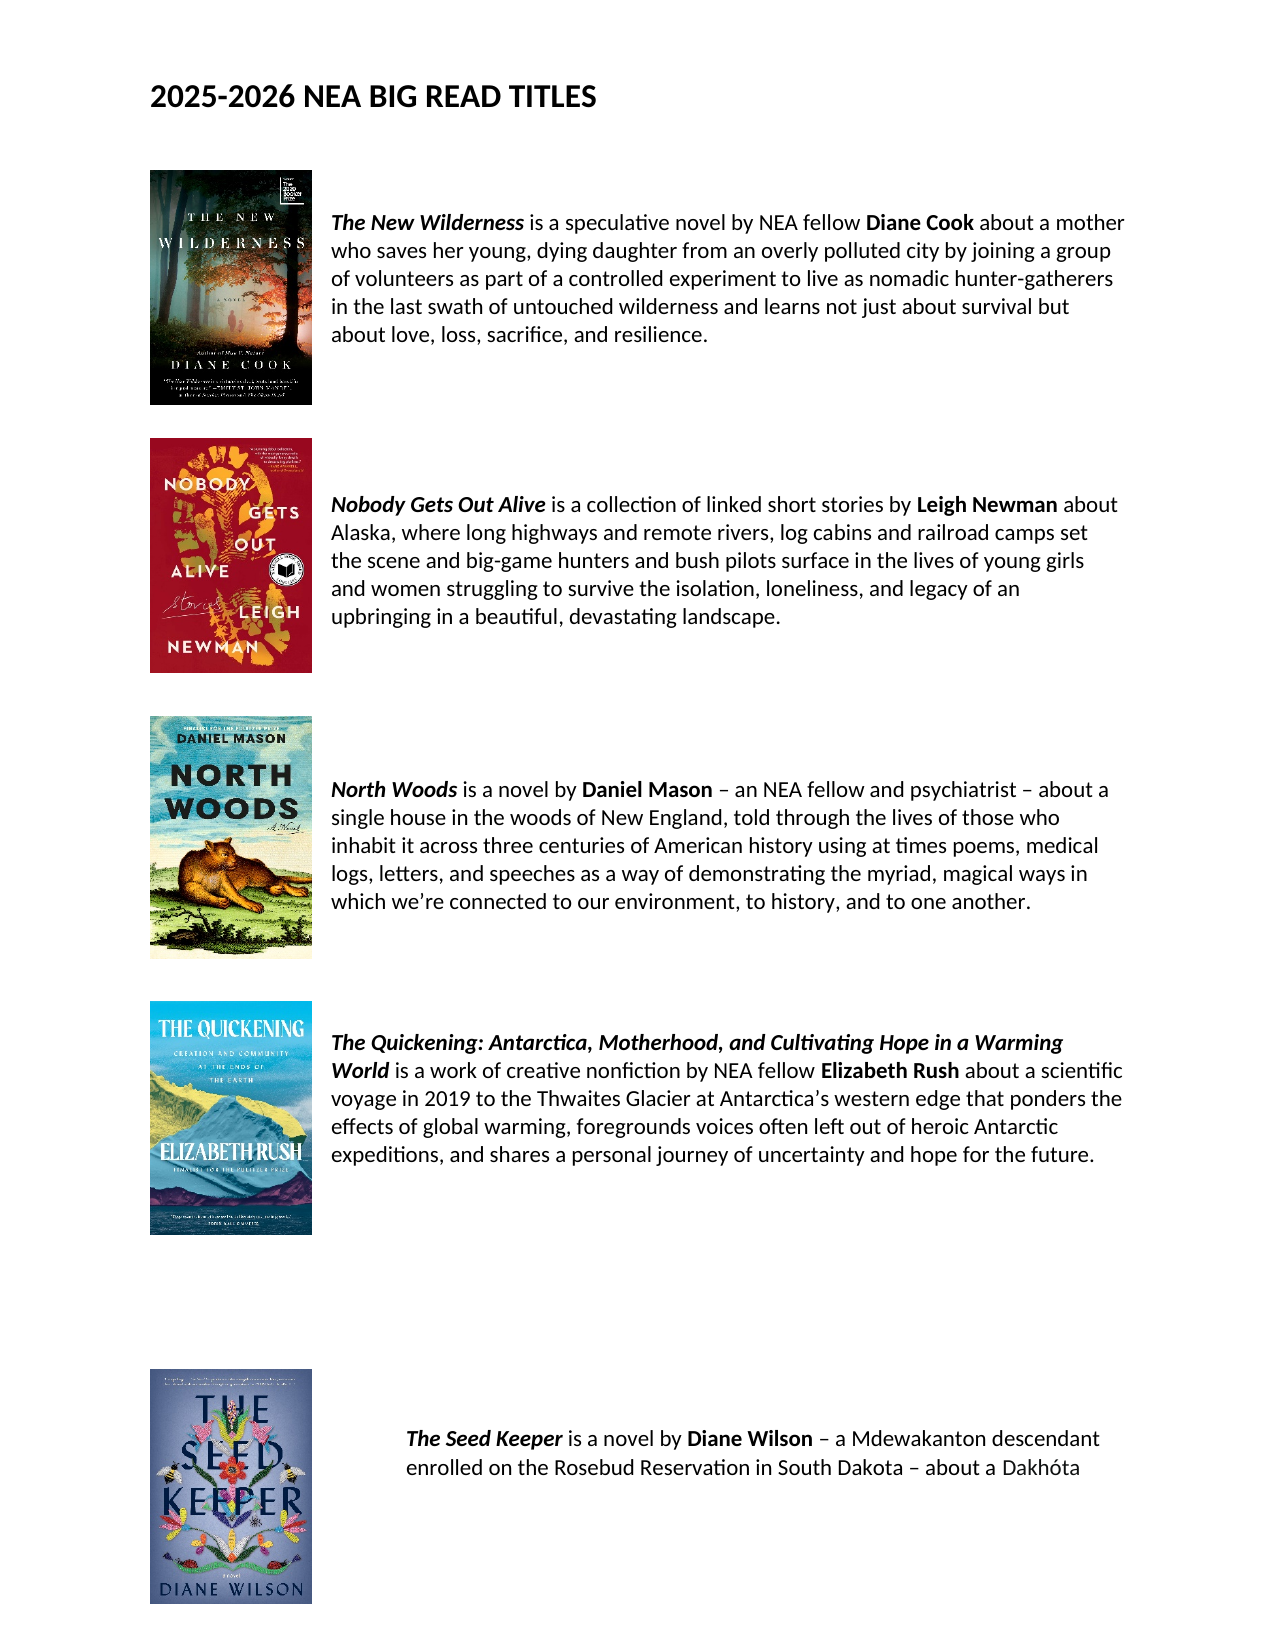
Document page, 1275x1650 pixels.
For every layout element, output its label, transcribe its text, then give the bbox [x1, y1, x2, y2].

picture [150, 1369, 312, 1604]
picture [276, 1215, 299, 1224]
text Nobody Gets Out Alive is a collection of linked short stories by Leigh Newman about Alaska, where long highways and remote rivers, log cabins and railroad camps set the scene and big-game hunters and bush pilots surface in the lives of young girls and women struggling to survive the isolation, loneliness, and legacy of an upbringing in a beautiful, devastating landscape. [312, 490, 1125, 631]
picture [150, 716, 312, 959]
text The Quickening: Antarctica, Motherhood, and Cultivating Hope in a Warming World is a work of creative nonfiction by NEA fellow Elizabeth Rush about a scientific voyage in 2019 to the Thwaites Glacier at Antarctica’s western edge that ponders the effects of global warming, foregrounds voices often left out of heroic Antarctic expeditions, and shares a personal journey of uncertainty and hope for the future. [312, 1028, 1125, 1168]
text North Woods is a novel by Daniel Mason – an NEA fellow and psychiatrist – about a single house in the woods of New England, told through the lives of those who inhabit it across three centuries of American history using at times poems, medical logs, letters, and speeches as a way of demonstrating the myriad, magical ways in which we’re connected to our environment, to history, and to one another. [312, 775, 1125, 915]
picture [150, 170, 312, 405]
picture [150, 438, 312, 673]
picture [150, 1019, 312, 1232]
picture [186, 1228, 207, 1232]
text The New Wilderness is a speculative novel by NEA fellow Diane Cook about a mother who saves her young, dying daughter from an overly polluted city by joining a group of volunteers as part of a controlled experiment to live as nomadic hunter-gatherers in the last swath of untouched wilderness and learns not just about survival but about love, loss, sacrifice, and resilience. [312, 208, 1125, 348]
